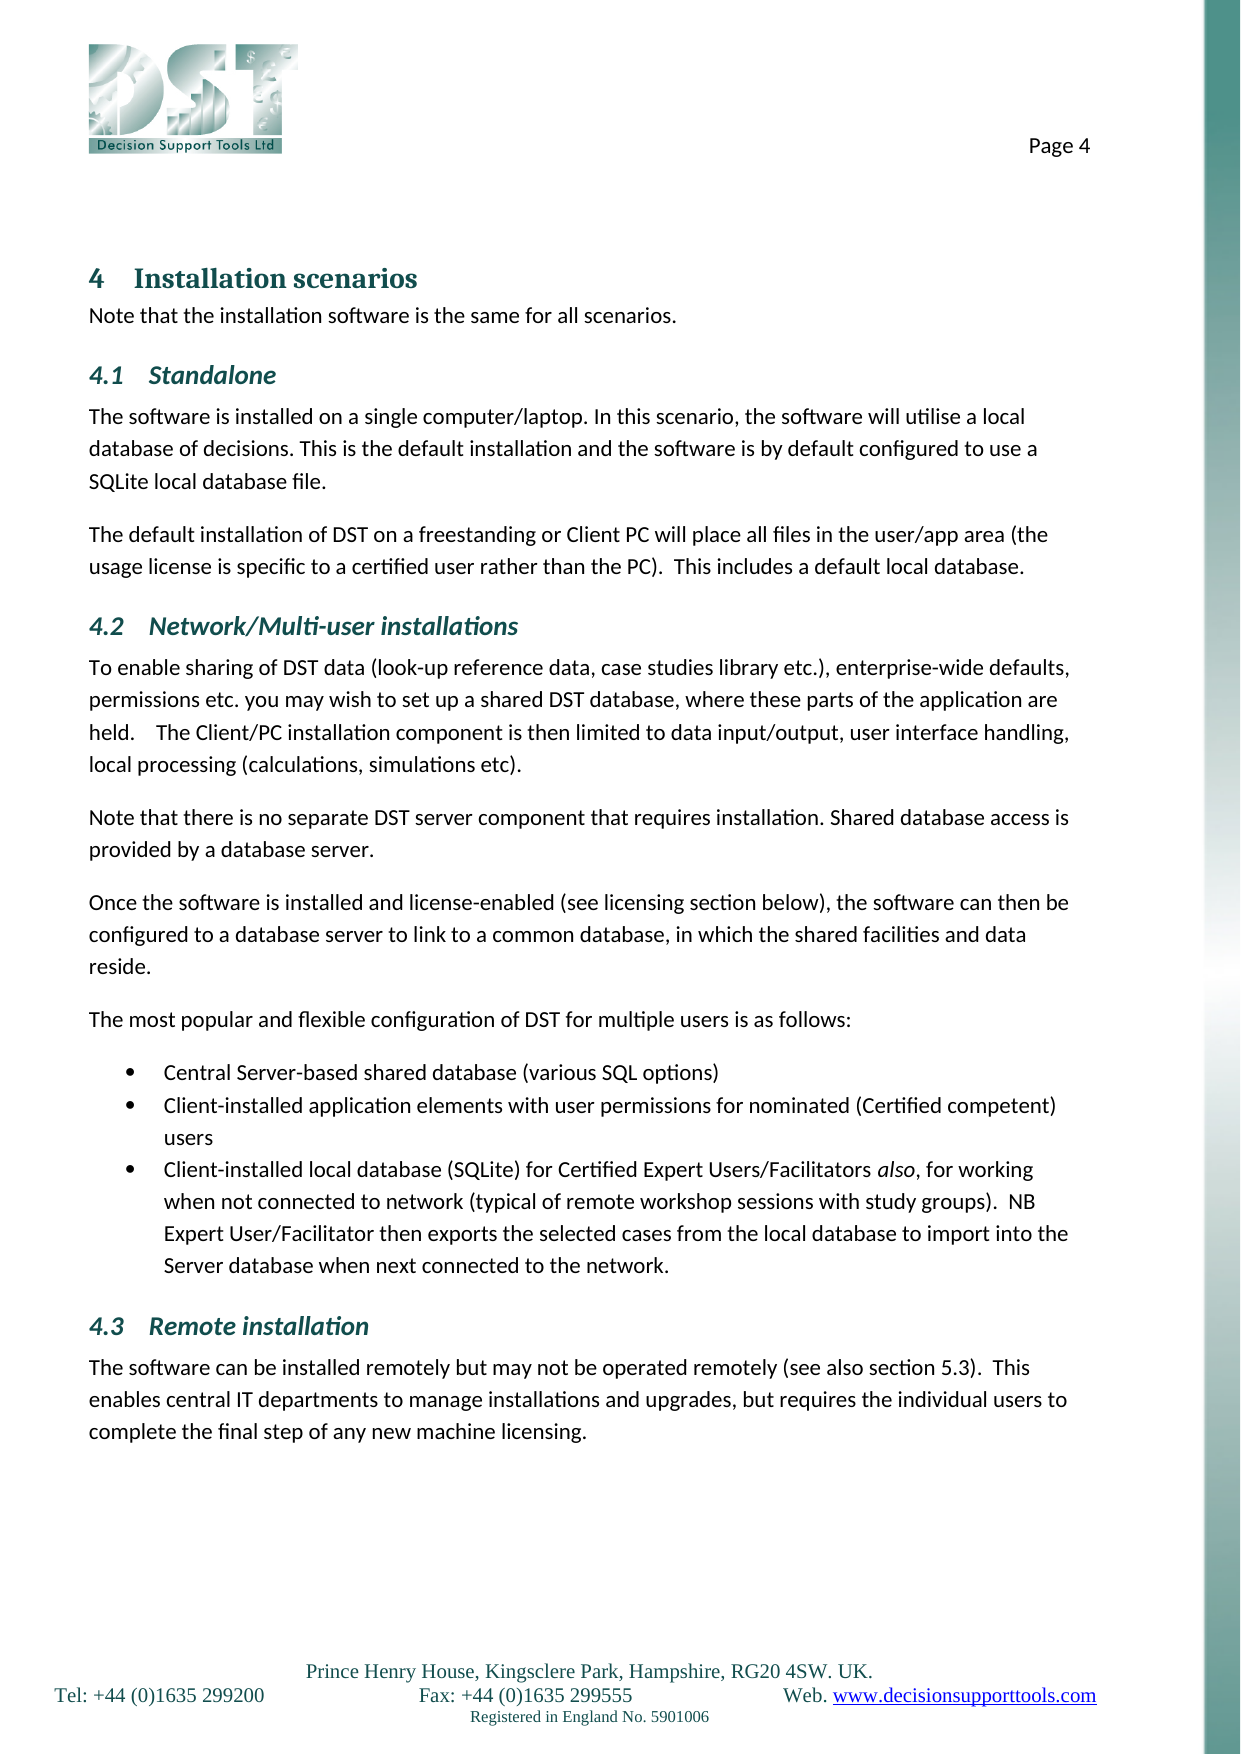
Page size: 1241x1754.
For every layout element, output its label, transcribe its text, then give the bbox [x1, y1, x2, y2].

text Once the software is installed and license-enabled (see licensing section below), the software can then be configured to a database server to link to a common database, in which the shared facilities and data reside. [89, 888, 1090, 981]
list Client-installed local database (SQLite) for Certified Expert Users/Facilitators also, for working when not connected to network (typical of remote workshop sessions with study groups). NB Expert User/Facilitator then exports the selected cases from the local database to import into the Server database when next connected to the network. [126, 1155, 1090, 1280]
subtitle Standalone [89, 358, 1090, 391]
text The software is installed on a single computer/laptop. In this scenario, the software will utilise a local database of decisions. This is the default installation and the software is by default configured to use a SQLite local database file. [89, 402, 1090, 495]
text Note that there is no separate DST server component that requires installation. Shared database access is provided by a database server. [89, 803, 1090, 863]
subtitle Network/Multi-user installations [89, 609, 1090, 642]
list Central Server-based shared database (various SQL options) [126, 1058, 1090, 1087]
text The software can be installed remotely but may not be operated remotely (see also section 5.3). This enables central IT departments to manage installations and upgrades, but requires the individual users to complete the final step of any new machine licensing. [89, 1353, 1090, 1445]
picture [0, 0, 1241, 1754]
list Client-installed application elements with user permissions for nominated (Certified competent) users [126, 1091, 1090, 1151]
text To enable sharing of DST data (look-up reference data, case studies library etc.), enterprise-wide defaults, permissions etc. you may wish to set up a shared DST database, where these parts of the application are held. The Client/PC installation component is then limited to data input/output, user interface handling, local processing (calculations, simulations etc). [89, 653, 1090, 778]
subtitle Remote installation [89, 1309, 1090, 1342]
text Note that the installation software is the same for all scenarios. [89, 301, 1090, 329]
text The most popular and flexible configuration of DST for multiple users is as follows: [89, 1006, 1090, 1033]
text The default installation of DST on a freestanding or Client PC will place all files in the user/app area (the usage license is specific to a certified user rather than the PC). This includes a default local database. [89, 520, 1090, 580]
subtitle Installation scenarios [89, 262, 1090, 296]
